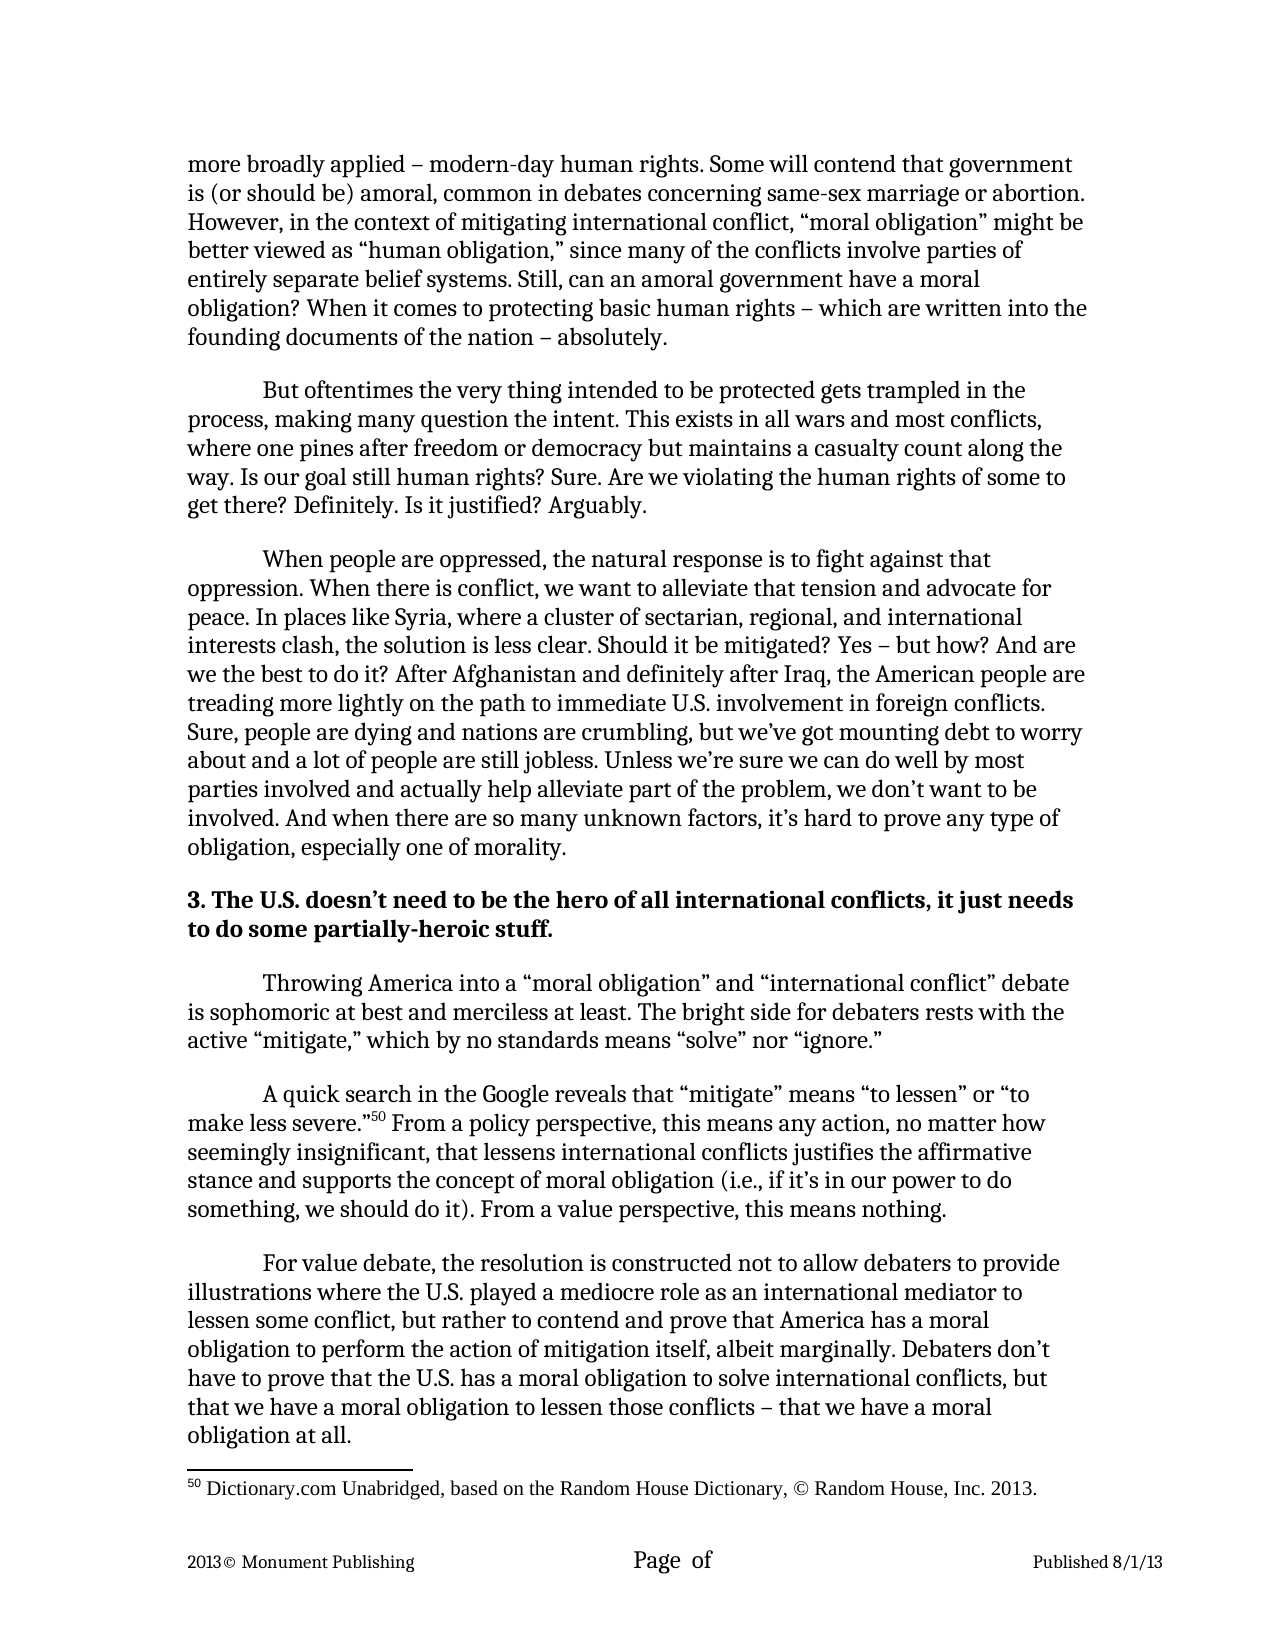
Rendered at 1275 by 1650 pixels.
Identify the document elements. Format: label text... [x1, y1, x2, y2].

text For value debate, the resolution is constructed not to allow debaters to provide illustrations where the U.S. played a mediocre role as an international mediator to lessen some conflict, but rather to contend and prove that America has a moral obligation to perform the action of mitigation itself, albeit marginally. Debaters don’t have to prove that the U.S. has a moral obligation to solve international conflicts, but that we have a moral obligation to lessen those conflicts – that we have a moral obligation at all. [187, 1249, 1087, 1450]
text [187, 150, 1087, 351]
text But oftentimes the very thing intended to be protected gets trampled in the process, making many question the intent. This exists in all wars and most conflicts, where one pines after freedom or democracy but maintains a casualty count along the way. Is our goal still human rights? Sure. Are we violating the human rights of some to get there? Definitely. Is it justified? Arguably. [187, 376, 1087, 520]
text Throwing America into a “moral obligation” and “international conflict” debate is sophomoric at best and merciless at least. The bright side for debaters rests with the active “mitigate,” which by no standards means “solve” nor “ignore.” [187, 969, 1087, 1055]
text When people are oppressed, the natural response is to fight against that oppression. When there is conflict, we want to alleviate that tension and advocate for peace. In places like Syria, where a cluster of sectarian, regional, and international interests clash, the solution is less clear. Should it be mitigated? Yes – but how? And are we the best to do it? After Afghanistan and definitely after Iraq, the American people are treading more lightly on the path to immediate U.S. involvement in foreign conflicts. Sure, people are dying and nations are crumbling, but we’ve got mounting debt to worry about and a lot of people are still jobless. Unless we’re sure we can do well by most parties involved and actually help alleviate part of the problem, we don’t want to be involved. And when there are so many unknown factors, it’s hard to prove any type of obligation, especially one of morality. [187, 545, 1087, 861]
text 3. The U.S. doesn’t need to be the hero of all international conflicts, it just needs to do some partially-heroic stuff. [187, 886, 1087, 944]
text A quick search in the Google reveals that “mitigate” means “to lessen” or “to make less severe.” From a policy perspective, this means any action, no matter how seemingly insignificant, that lessens international conflicts justifies the affirmative stance and supports the concept of moral obligation (i.e., if it’s in our power to do something, we should do it). From a value perspective, this means nothing. [187, 1080, 1087, 1224]
